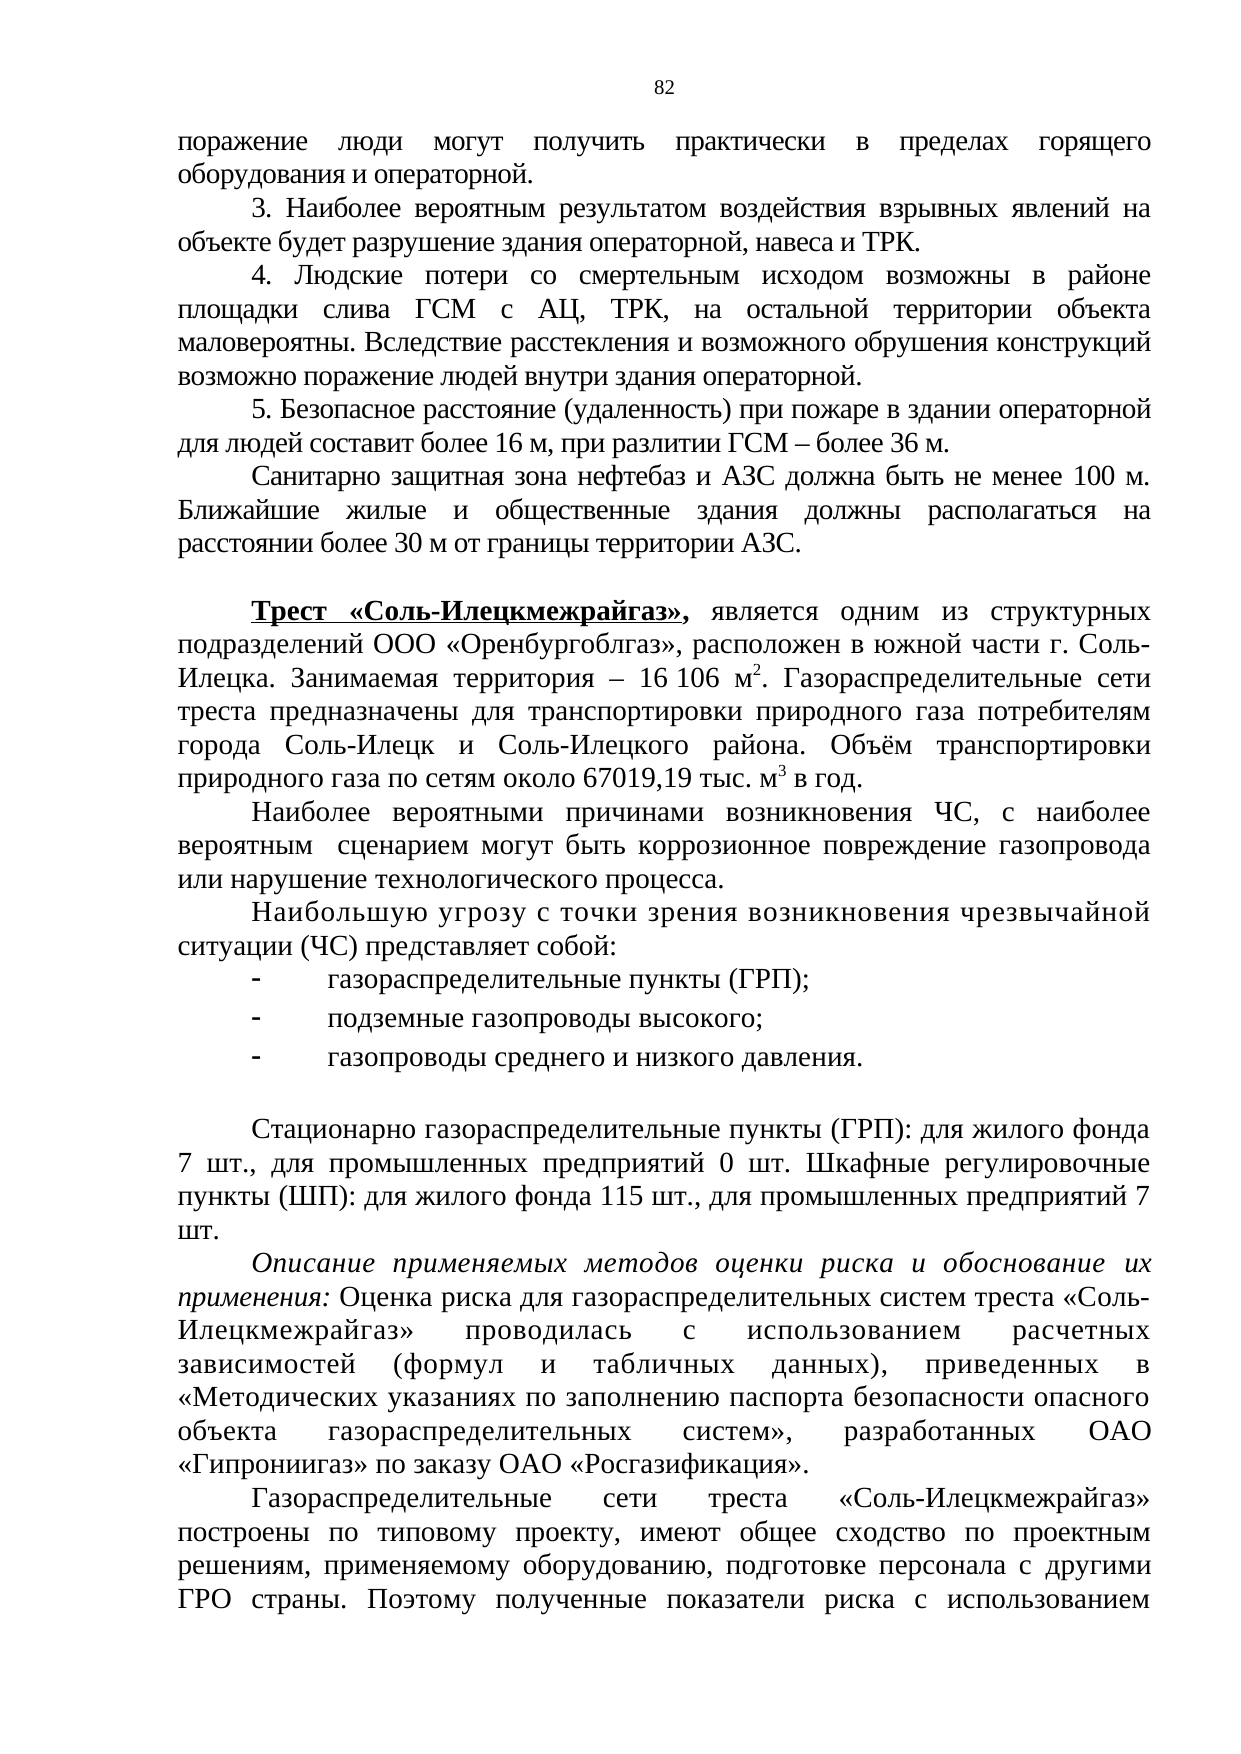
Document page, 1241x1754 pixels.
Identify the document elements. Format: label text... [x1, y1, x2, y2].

text Трест «Соль-Илецкмежрайгаз», является одним из структурных подразделений ООО «Оренбургоблгаз», расположен в южной части г. Соль-Илецка. Занимаемая территория – 16 106 м2. Газораспределительные сети треста предназначены для транспортировки природного газа потребителям города Соль-Илецк и Соль-Илецкого района. Объём транспортировки природного газа по сетям около 67019,19 тыс. м3 в год. [177, 593, 1152, 794]
list газопроводы среднего и низкого давления. [177, 1039, 1152, 1073]
text 4. Людские потери со смертельным исходом возможны в районе площадки слива ГСМ с АЦ, ТРК, на остальной территории объекта маловероятны. Вследствие расстекления и возможного обрушения конструкций возможно поражение людей внутри здания операторной. [177, 257, 1152, 391]
text Описание применяемых методов оценки риска и обоснование их применения: Оценка риска для газораспределительных систем треста «Соль-Илецкмежрайгаз» проводилась с использованием расчетных зависимостей (формул и табличных данных), приведенных в «Методических указаниях по заполнению паспорта безопасности опасного объекта газораспределительных систем», разработанных ОАО «Гипрониигаз» по заказу ОАО «Росгазификация». [177, 1245, 1152, 1480]
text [177, 123, 1152, 190]
text Санитарно защитная зона нефтебаз и АЗС должна быть не менее 100 м. Ближайшие жилые и общественные здания должны располагаться на расстоянии более 30 м от границы территории АЗС. [177, 458, 1152, 559]
text 3. Наиболее вероятным результатом воздействия взрывных явлений на объекте будет разрушение здания операторной, навеса и ТРК. [177, 190, 1152, 257]
text Стационарно газораспределительные пункты (ГРП): для жилого фонда 7 шт., для промышленных предприятий 0 шт. Шкафные регулировочные пункты (ШП): для жилого фонда 115 шт., для промышленных предприятий 7 шт. [177, 1111, 1152, 1245]
text 5. Безопасное расстояние (удаленность) при пожаре в здании операторной для людей составит более 16 м, при разлитии ГСМ – более 36 м. [177, 391, 1152, 458]
text Наибольшую угрозу с точки зрения возникновения чрезвычайной ситуации (ЧС) представляет собой: [177, 894, 1152, 962]
list газораспределительные пункты (ГРП); [177, 962, 1152, 995]
list подземные газопроводы высокого; [177, 1000, 1152, 1034]
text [177, 1480, 1152, 1614]
text Наиболее вероятными причинами возникновения ЧС, с наиболее вероятным сценарием могут быть коррозионное повреждение газопровода или нарушение технологического процесса. [177, 794, 1152, 894]
